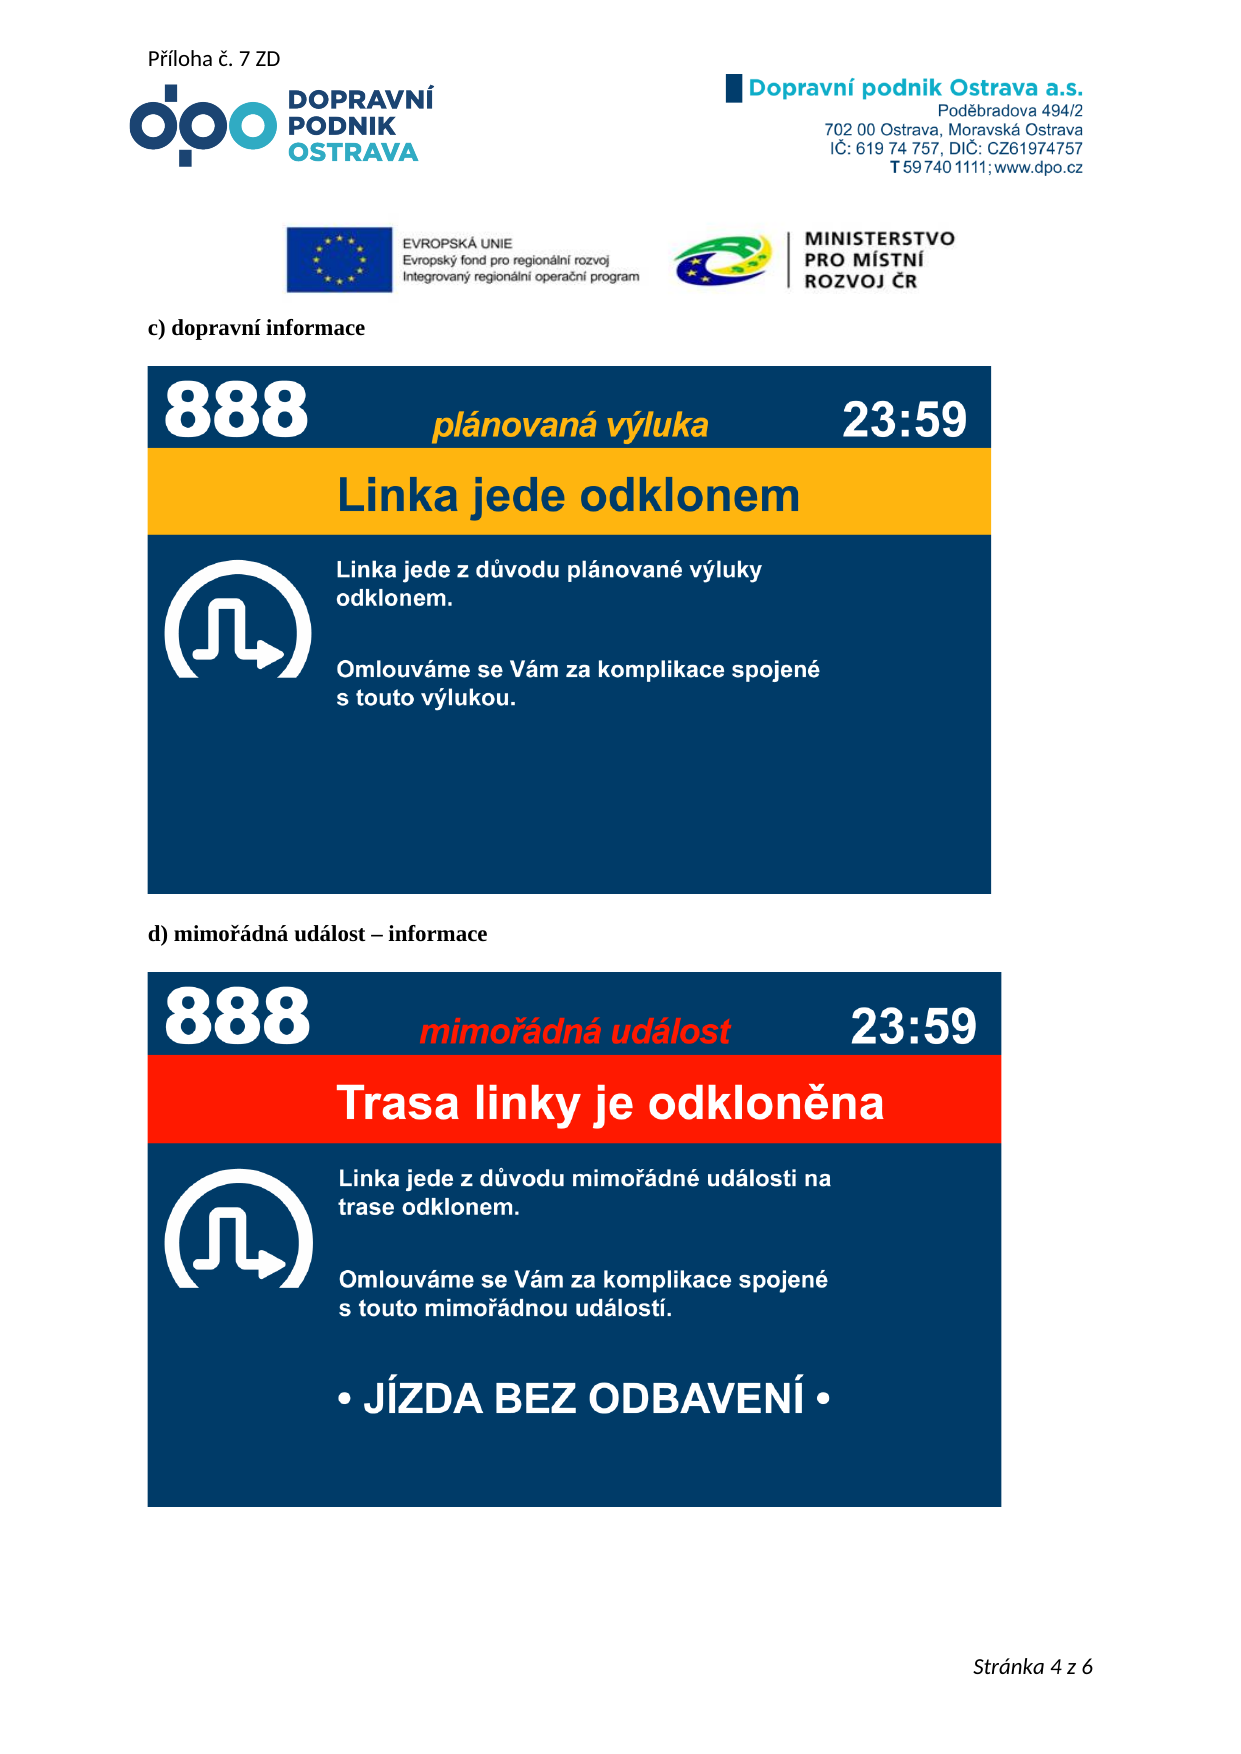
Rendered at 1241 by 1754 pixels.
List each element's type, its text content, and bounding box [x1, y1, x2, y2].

text d) mimořádná událost – informace [148, 920, 1093, 947]
text c) dopravní informace [148, 314, 1093, 340]
picture [147, 366, 992, 894]
picture [263, 205, 977, 314]
picture [725, 74, 1083, 176]
picture [147, 972, 1002, 1507]
picture [129, 84, 435, 167]
